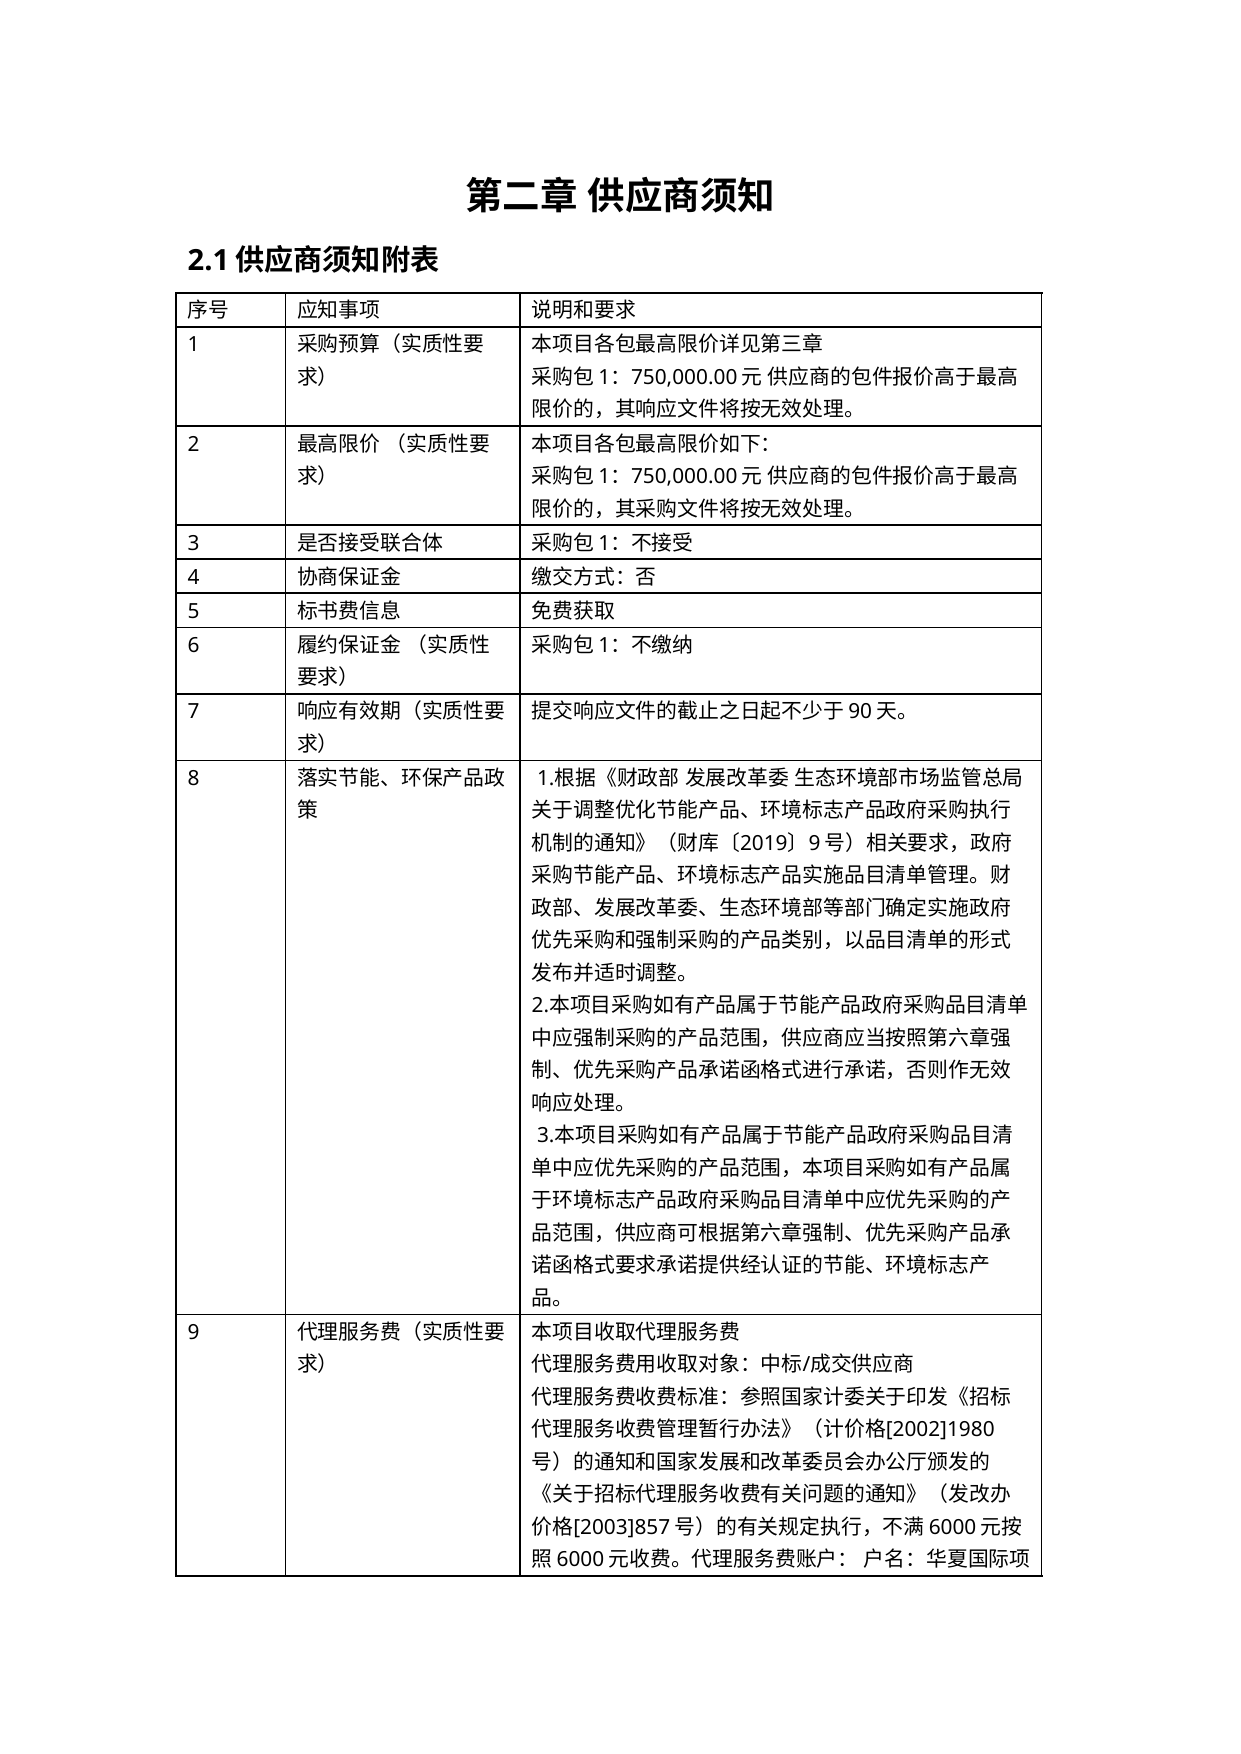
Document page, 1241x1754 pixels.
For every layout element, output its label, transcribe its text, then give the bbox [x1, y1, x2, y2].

table_cell 5 [177, 594, 285, 626]
table_cell 落实节能、环保产品政策 [286, 761, 519, 1313]
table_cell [521, 1315, 1041, 1575]
table_cell 4 [177, 560, 285, 592]
table_header 应知事项 [286, 294, 519, 326]
table_cell 缴交方式：否 [521, 560, 1041, 592]
table_cell 采购预算（实质性要求） [286, 328, 519, 425]
table_cell 1 [177, 328, 285, 425]
table_header 序号 [177, 294, 285, 326]
table_cell 代理服务费（实质性要求） [286, 1315, 519, 1575]
table_cell 标书费信息 [286, 594, 519, 626]
table_cell 履约保证金 （实质性要求） [286, 628, 519, 693]
text 2.1供应商须知附表 [187, 227, 1053, 292]
table_cell 9 [177, 1315, 285, 1575]
table_cell 3 [177, 526, 285, 558]
table_cell 采购包1：不缴纳 [521, 628, 1041, 693]
table_header 说明和要求 [521, 294, 1041, 326]
table_cell 是否接受联合体 [286, 526, 519, 558]
table_cell 1.根据《财政部 发展改革委 生态环境部市场监管总局关于调整优化节能产品、环境标志产品政府采购执行机制的通知》（财库〔2019〕9号）相关要求，政府采购节能产品、环境标志产品实施品目清单管理。财政部、发展改革委、生态环境部等部门确定实施政府优先采购和强制采购的产品类别，以品目清单的形式发布并适时调整。 2.本项目采购如有产品属于节能产品政府采购品目清单中应强制采购的产品范围，供应商应当按照第六章强制、优先采购产品承诺函格式进行承诺，否则作无效响应处理。 3.本项目采购如有产品属于节能产品政府采购品目清单中应优先采购的产品范围，本项目采购如有产品属于环境标志产品政府采购品目清单中应优先采购的产品范围，供应商可根据第六章强制、优先采购产品承诺函格式要求承诺提供经认证的节能、环境标志产品。 [521, 761, 1041, 1313]
table_cell 本项目各包最高限价详见第三章 采购包1：750,000.00元 供应商的包件报价高于最高限价的，其响应文件将按无效处理。 [521, 328, 1041, 425]
text 第二章 供应商须知 [187, 162, 1053, 227]
table_cell 最高限价 （实质性要求） [286, 427, 519, 524]
table_cell 本项目各包最高限价如下： 采购包1：750,000.00元 供应商的包件报价高于最高限价的，其采购文件将按无效处理。 [521, 427, 1041, 524]
table_cell 6 [177, 628, 285, 693]
table_cell 提交响应文件的截止之日起不少于90天。 [521, 695, 1041, 759]
table_cell 采购包1：不接受 [521, 526, 1041, 558]
table_cell 免费获取 [521, 594, 1041, 626]
table_cell 8 [177, 761, 285, 1313]
table_cell 响应有效期（实质性要求） [286, 695, 519, 759]
table_cell 7 [177, 695, 285, 759]
table_cell 2 [177, 427, 285, 524]
table_cell 协商保证金 [286, 560, 519, 592]
